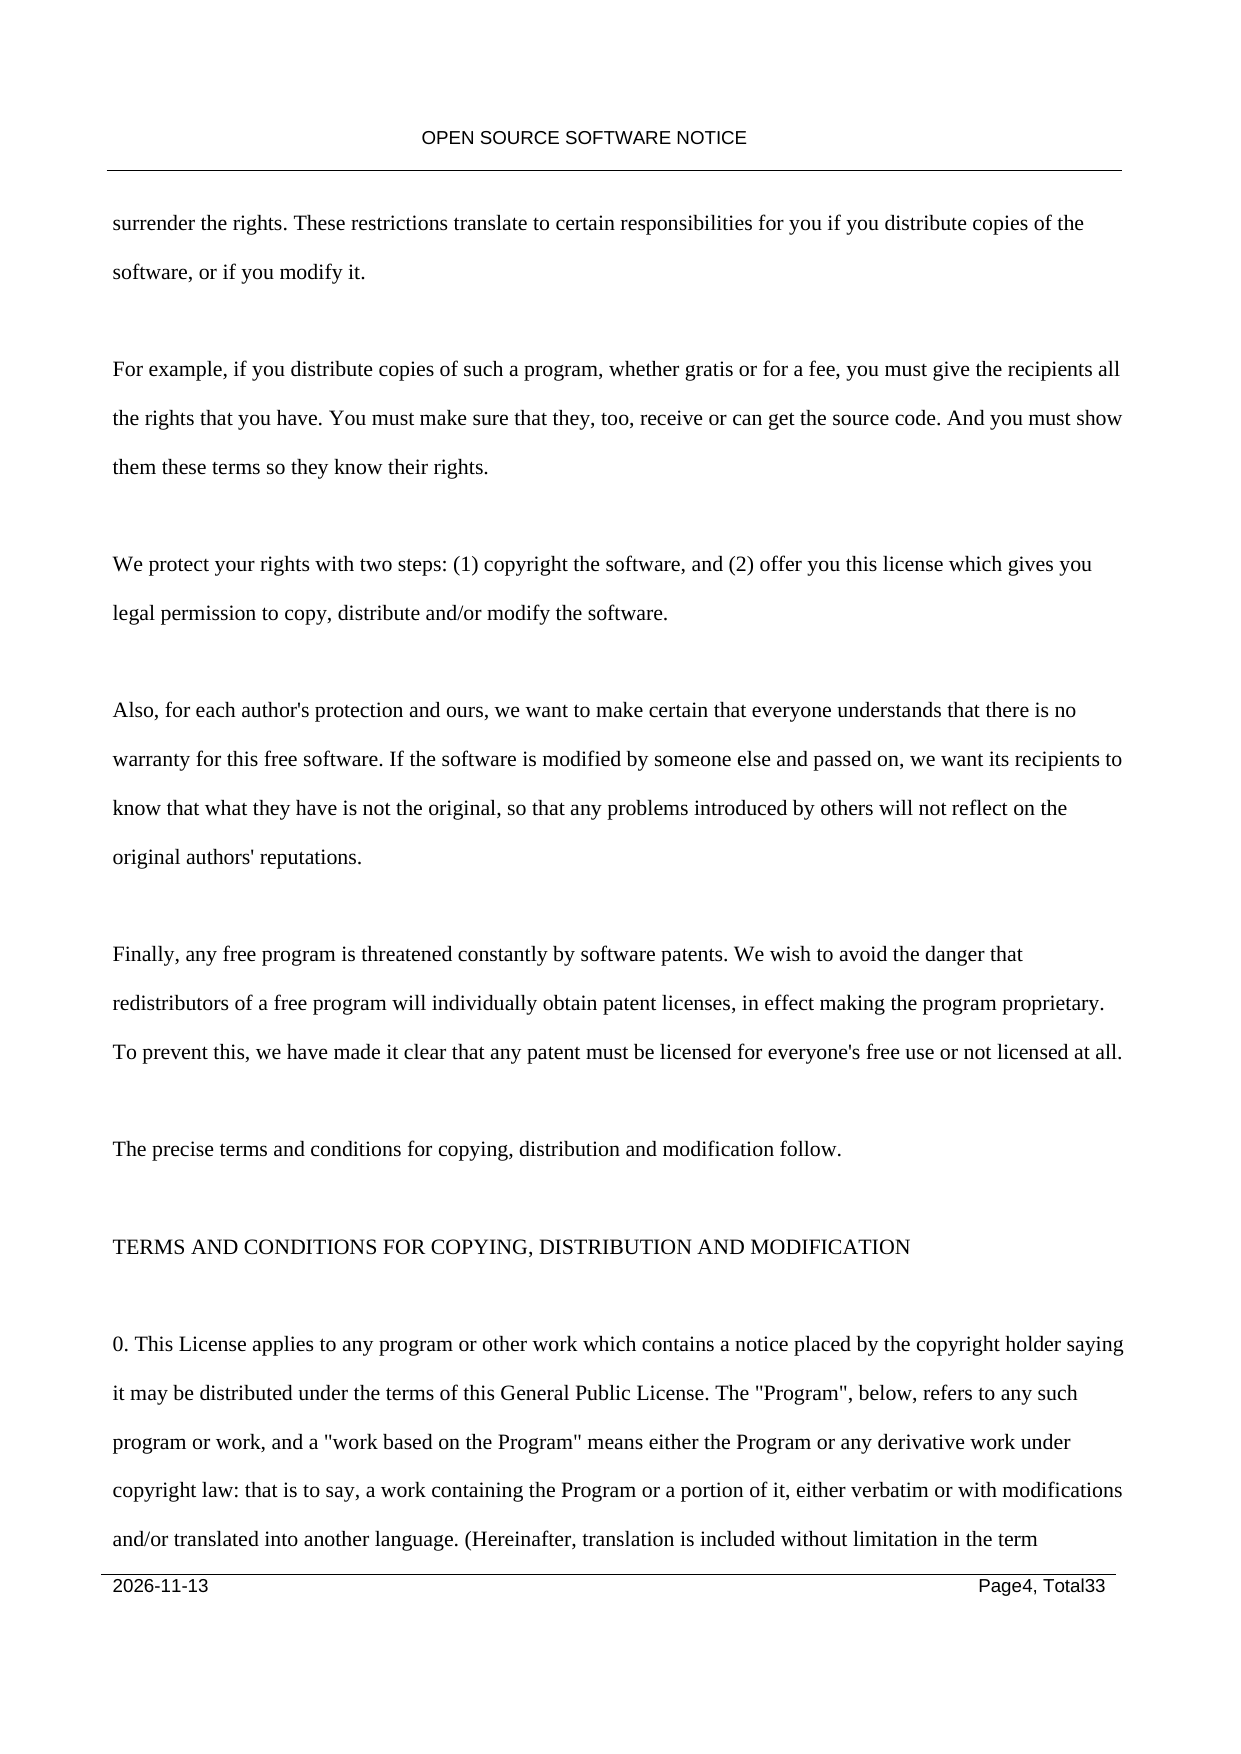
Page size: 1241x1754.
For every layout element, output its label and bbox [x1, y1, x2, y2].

text [112, 206, 1128, 1555]
